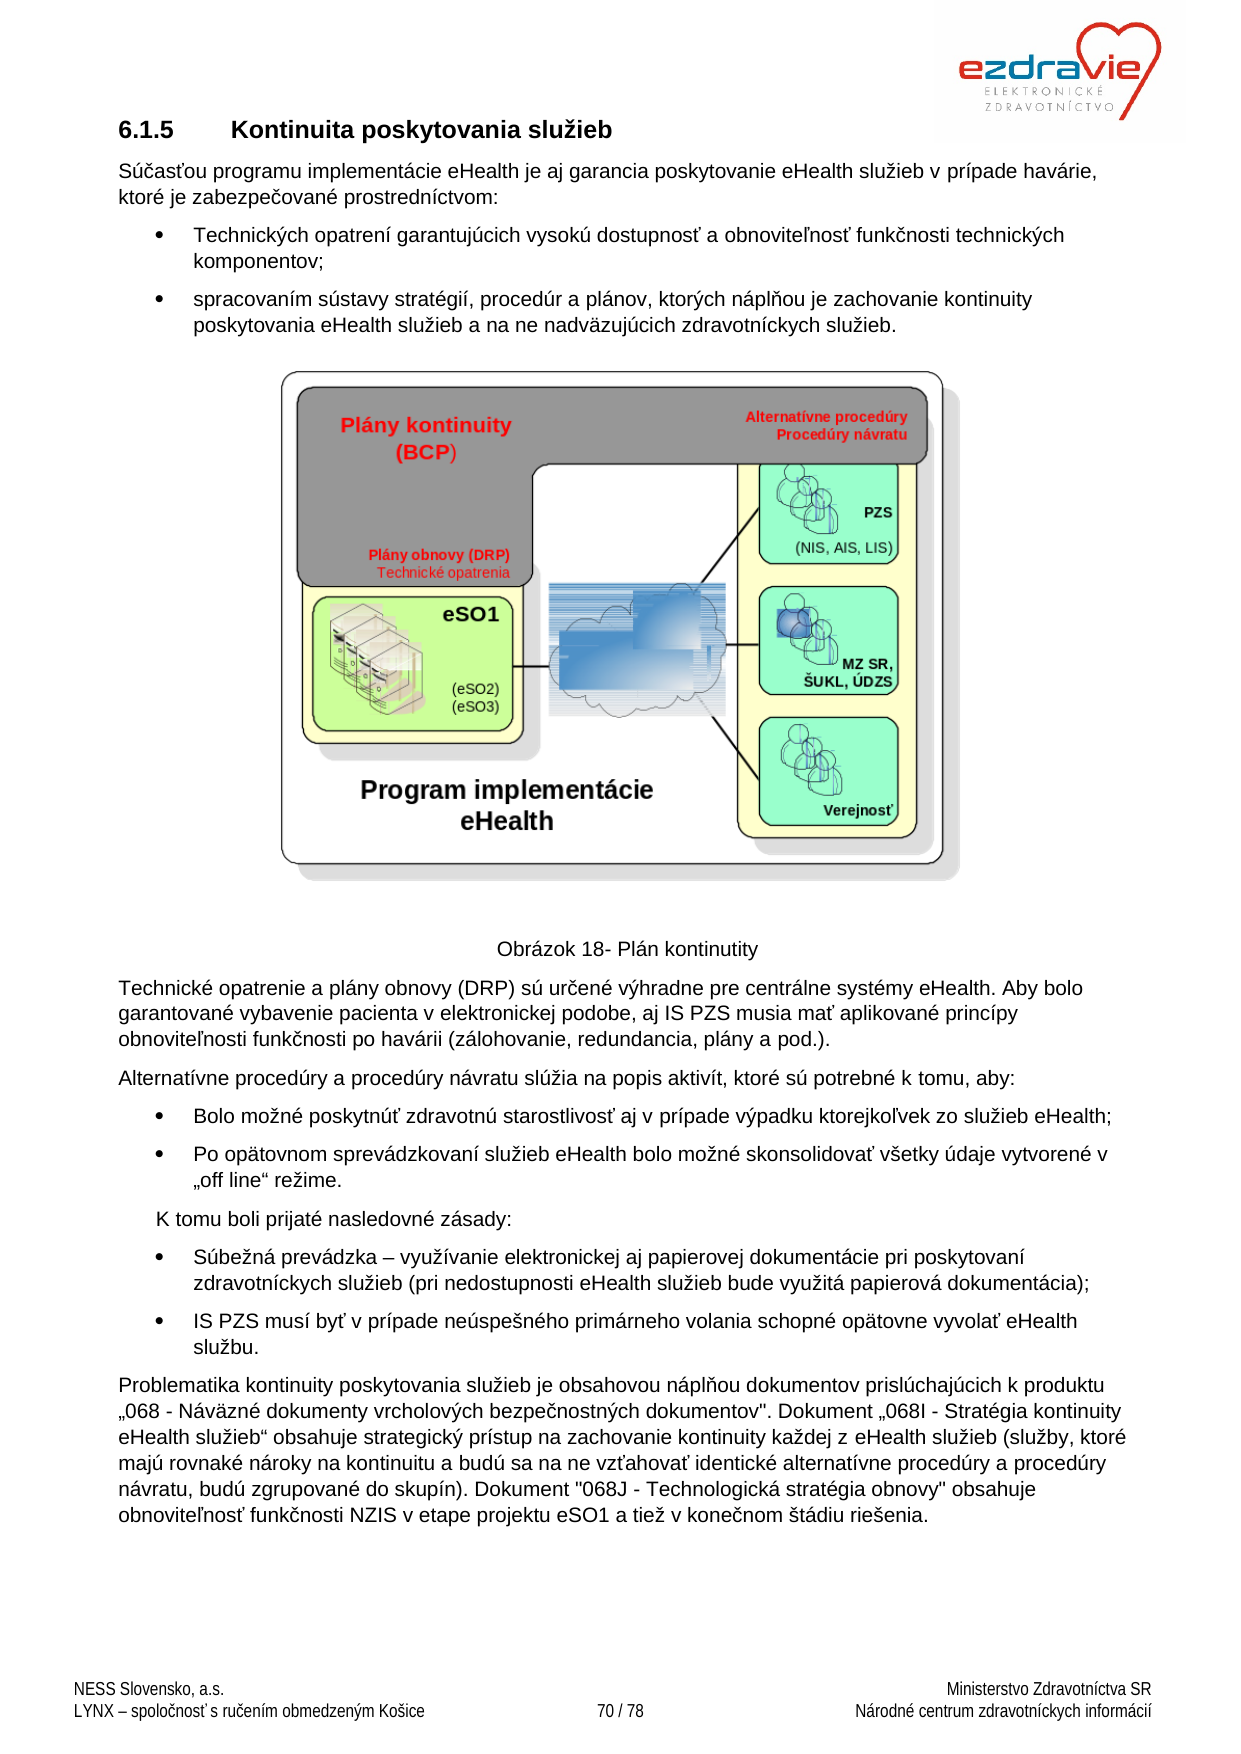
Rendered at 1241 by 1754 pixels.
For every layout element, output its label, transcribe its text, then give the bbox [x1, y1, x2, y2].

subtitle Kontinuita poskytovania služieb [118, 115, 1137, 144]
list Po opätovnom sprevádzkovaní služieb eHealth bolo možné skonsolidovať všetky údaje vytvorené v „off line“ režime. [156, 1142, 1137, 1192]
text Alternatívne procedúry a procedúry návratu slúžia na popis aktivít, ktoré sú potrebné k tomu, aby: [118, 1065, 1137, 1089]
list spracovaním sústavy stratégií, procedúr a plánov, ktorých náplňou je zachovanie kontinuity poskytovania eHealth služieb a na ne nadväzujúcich zdravotníckych služieb. [156, 287, 1137, 337]
picture [930, 0, 1188, 143]
text Obrázok 18- Plán kontinutity [118, 937, 1137, 961]
text Technické opatrenie a plány obnovy (DRP) sú určené výhradne pre centrálne systémy eHealth. Aby bolo garantované vybavenie pacienta v elektronickej podobe, aj IS PZS musia mať aplikované princípy obnoviteľnosti funkčnosti po havárii (zálohovanie, redundancia, plány a pod.). [118, 975, 1137, 1051]
list IS PZS musí byť v prípade neúspešného primárneho volania schopné opätovne vyvolať eHealth službu. [156, 1309, 1137, 1359]
text Súčasťou programu implementácie eHealth je aj garancia poskytovanie eHealth služieb v prípade havárie, ktoré je zabezpečované prostredníctvom: [118, 159, 1137, 208]
list Technických opatrení garantujúcich vysokú dostupnosť a obnoviteľnosť funkčnosti technických komponentov; [156, 223, 1137, 273]
text K tomu boli prijaté nasledovné zásady: [156, 1206, 1137, 1230]
text Problematika kontinuity poskytovania služieb je obsahovou náplňou dokumentov prislúchajúcich k produktu „068 - Náväzné dokumenty vrcholových bezpečnostných dokumentov". Dokument „068I - Stratégia kontinuity eHealth služieb“ obsahuje strategický prístup na zachovanie kontinuity každej z eHealth služieb (služby, ktoré majú rovnaké nároky na kontinuitu a budú sa na ne vzťahovať identické alternatívne procedúry a procedúry návratu, budú zgrupované do skupín). Dokument "068J - Technologická stratégia obnovy" obsahuje obnoviteľnosť funkčnosti NZIS v etape projektu eSO1 a tiež v konečnom štádiu riešenia. [118, 1373, 1137, 1526]
list Bolo možné poskytnúť zdravotnú starostlivosť aj v prípade výpadku ktorejkoľvek zo služieb eHealth; [156, 1104, 1137, 1128]
list Súbežná prevádzka – využívanie elektronickej aj papierovej dokumentácie pri poskytovaní zdravotníckych služieb (pri nedostupnosti eHealth služieb bude využitá papierová dokumentácia); [156, 1245, 1137, 1294]
